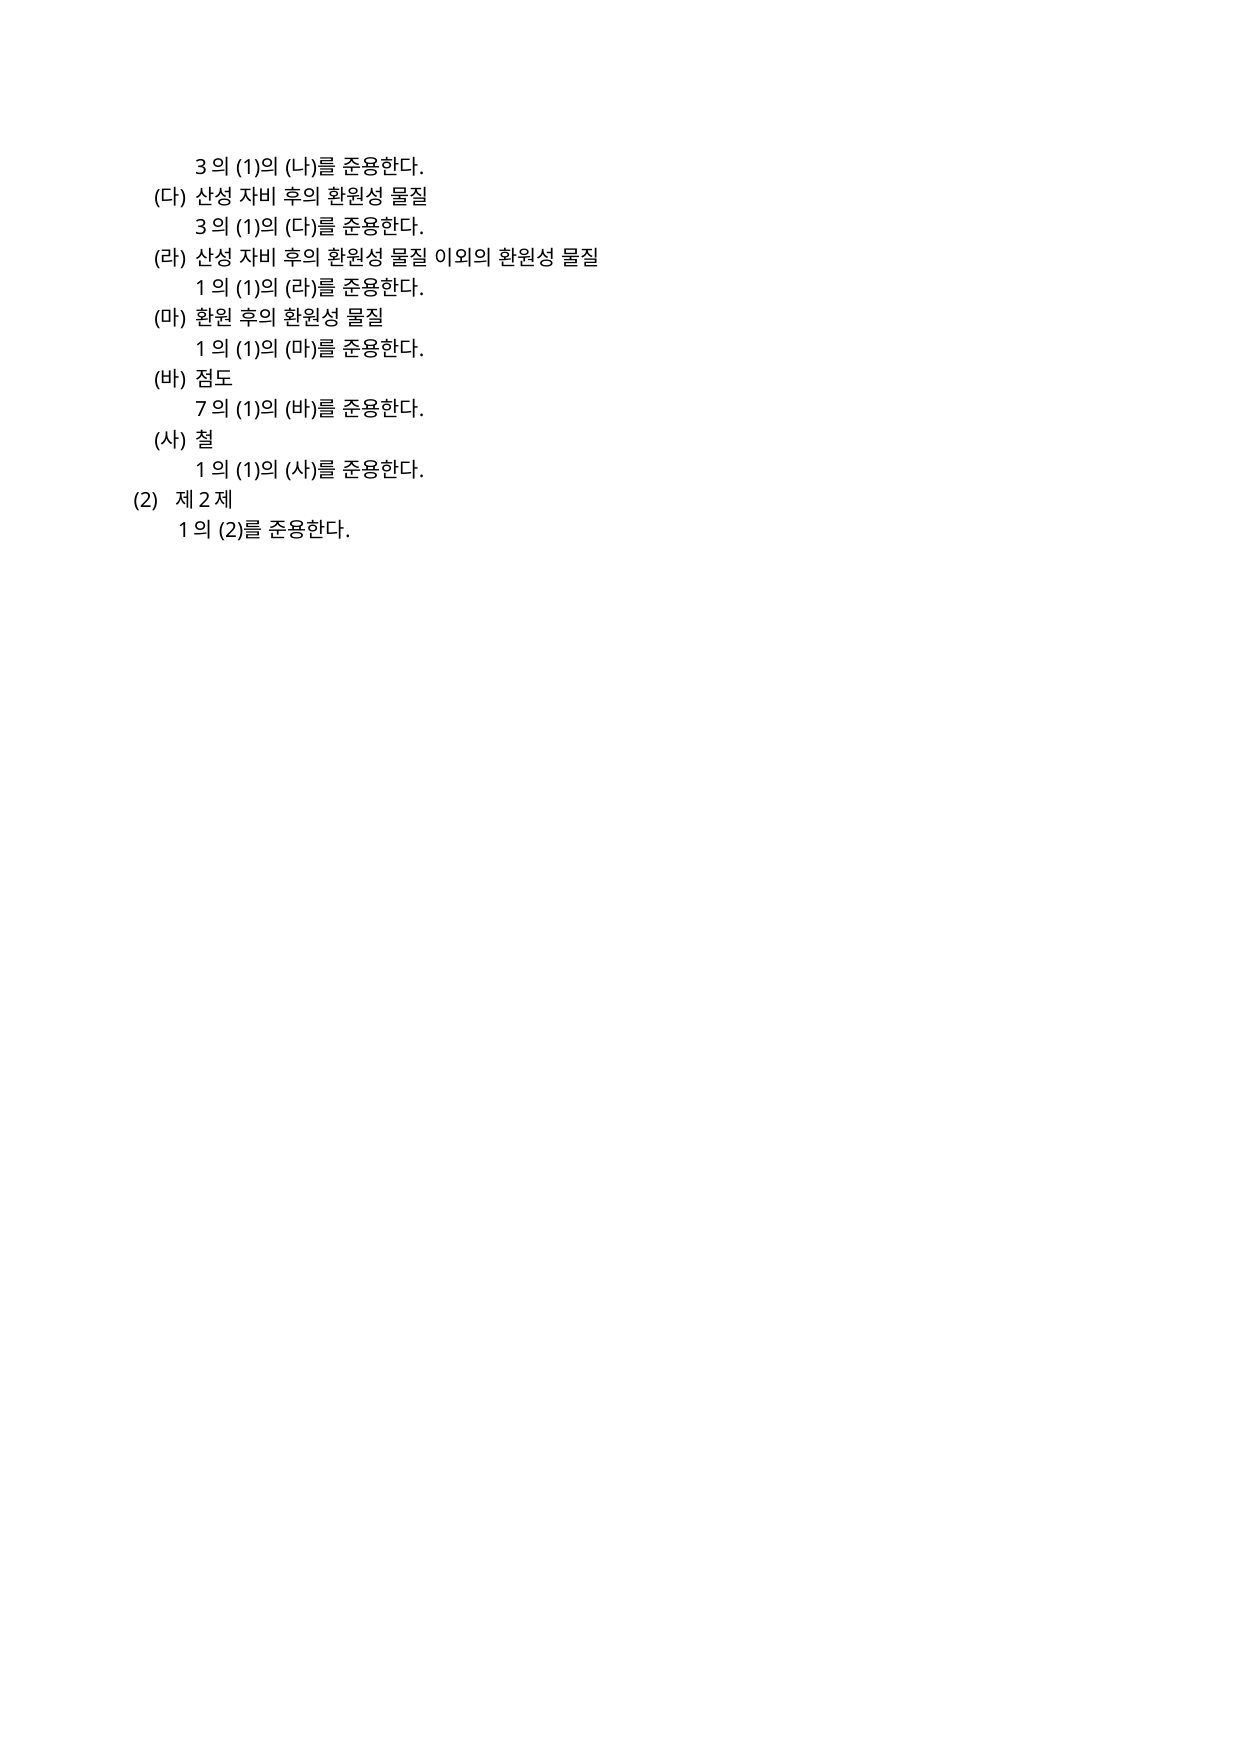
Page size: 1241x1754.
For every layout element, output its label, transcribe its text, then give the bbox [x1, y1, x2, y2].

list 산성 자비 후의 환원성 물질 [154, 180, 1128, 211]
list 환원 후의 환원성 물질 [154, 302, 1128, 332]
list 제2제 [133, 483, 1128, 514]
text 1의 (2)를 준용한다. [157, 514, 1128, 544]
list 1의 (1)의 (사)를 준용한다. [172, 453, 1128, 483]
list 점도 [154, 362, 1128, 392]
list 3의 (1)의 (다)를 준용한다. [172, 211, 1128, 241]
list 7의 (1)의 (바)를 준용한다. [172, 392, 1128, 423]
list 철 [154, 423, 1128, 453]
list 1의 (1)의 (라)를 준용한다. [172, 271, 1128, 302]
list 산성 자비 후의 환원성 물질 이외의 환원성 물질 [154, 241, 1128, 271]
list 1의 (1)의 (마)를 준용한다. [172, 332, 1128, 362]
list 3의 (1)의 (나)를 준용한다. [172, 150, 1128, 180]
